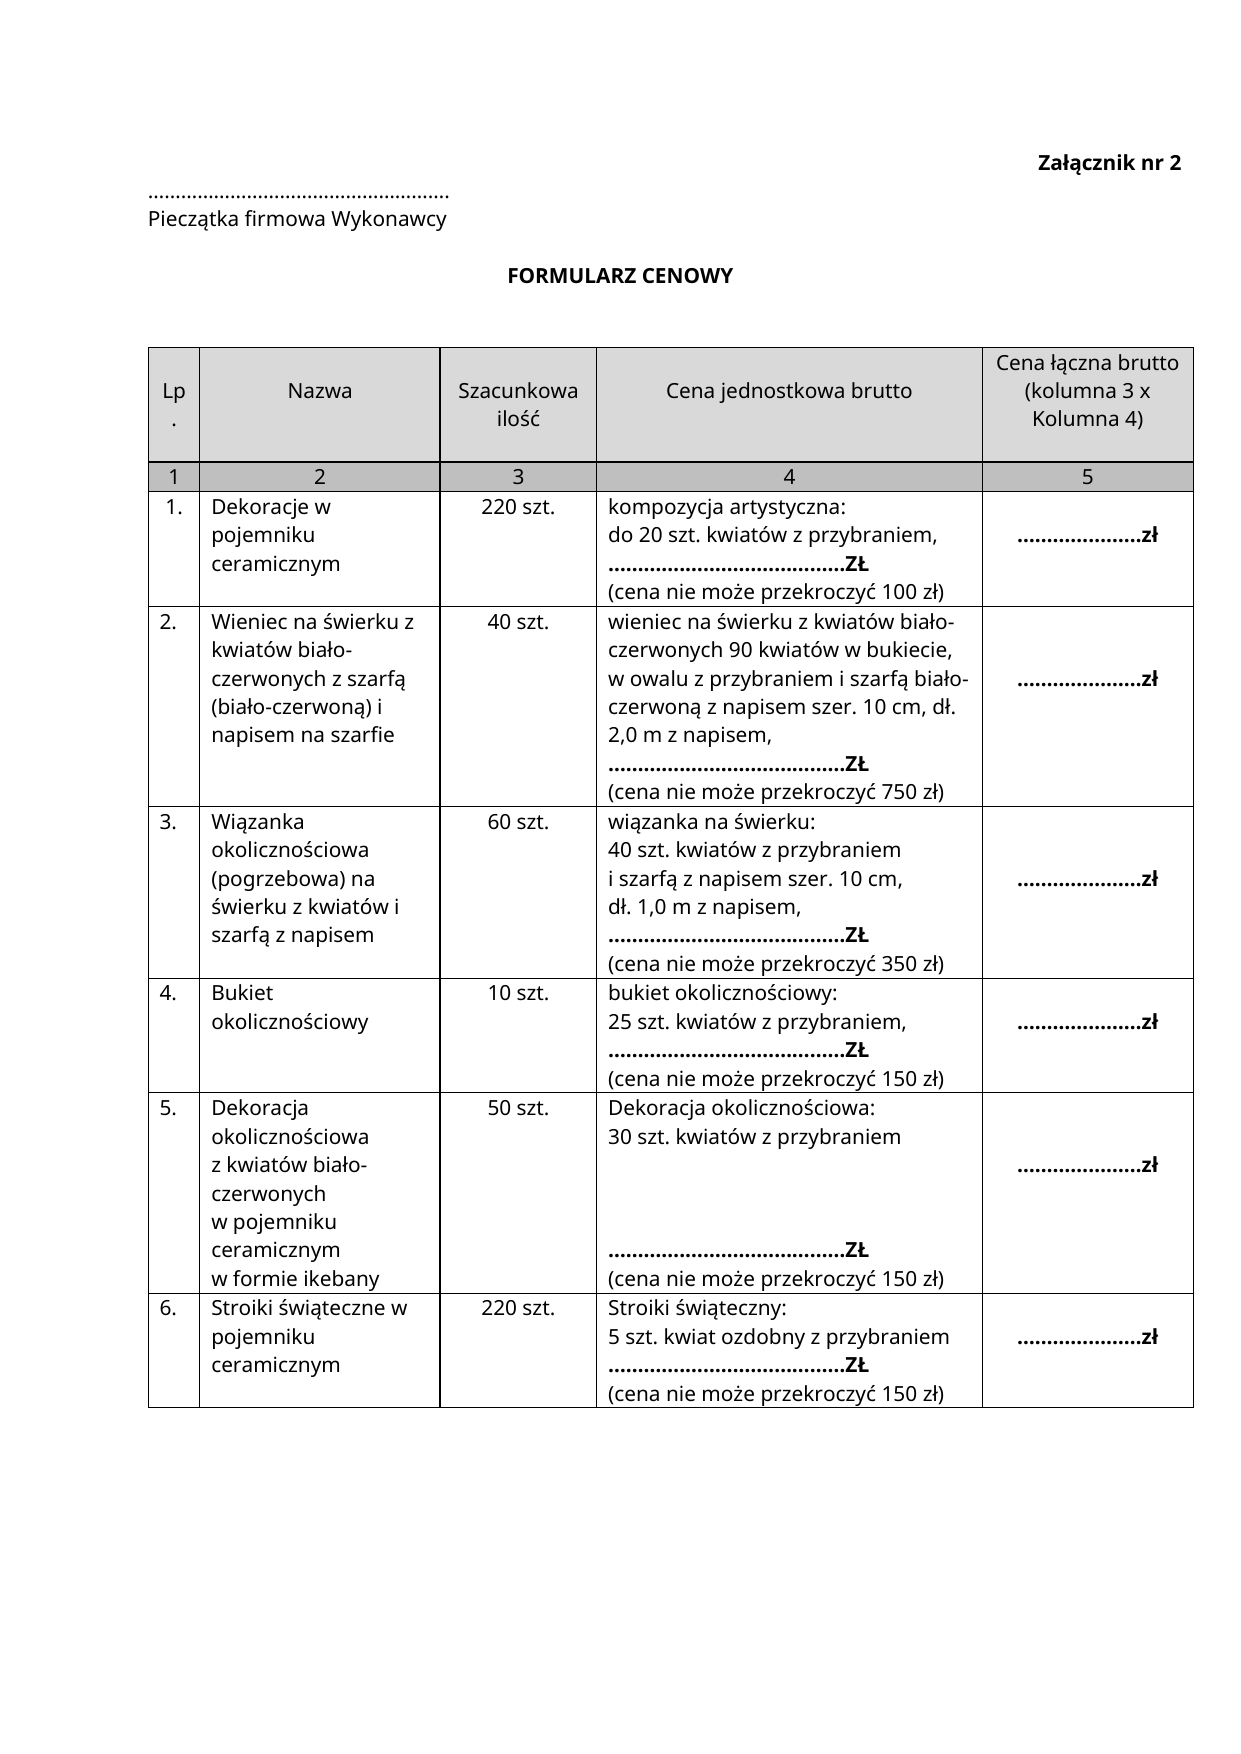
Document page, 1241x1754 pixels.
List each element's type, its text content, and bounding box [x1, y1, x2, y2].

table_cell 220 szt. [441, 492, 596, 606]
table_cell bukiet okolicznościowy: 25 szt. kwiatów z przybraniem, ………….………………………ZŁ (cena nie może przekroczyć 150 zł) [597, 979, 982, 1092]
table_cell 3. [149, 807, 199, 977]
text FORMULARZ CENOWY [148, 261, 1093, 290]
table_cell wieniec na świerku z kwiatów biało-czerwonych 90 kwiatów w bukiecie, w owalu z przybraniem i szarfą biało-czerwoną z napisem szer. 10 cm, dł. 2,0 m z napisem, ………….………………………ZŁ (cena nie może przekroczyć 750 zł) [597, 607, 982, 806]
table_cell 5 [983, 463, 1193, 491]
table_cell Stroiki świąteczne w pojemniku ceramicznym [200, 1294, 439, 1407]
table_cell 2. [149, 607, 199, 806]
table_cell Dekoracje w pojemniku ceramicznym [200, 492, 439, 606]
table_cell wiązanka na świerku: 40 szt. kwiatów z przybraniem i szarfą z napisem szer. 10 cm, dł. 1,0 m z napisem, ………….………………………ZŁ (cena nie może przekroczyć 350 zł) [597, 807, 982, 977]
table_header Cena jednostkowa brutto [597, 348, 982, 461]
table_cell …………………zł [983, 1093, 1193, 1292]
table_cell 1. [149, 492, 199, 606]
table_cell 3 [441, 463, 596, 491]
table_cell 1 [149, 463, 199, 491]
table_cell Stroiki świąteczny: 5 szt. kwiat ozdobny z przybraniem ………….………………………ZŁ (cena nie może przekroczyć 150 zł) [597, 1294, 982, 1407]
table_cell 5. [149, 1093, 199, 1292]
table_header Lp. [149, 348, 199, 461]
text Załącznik nr 2 [148, 148, 1181, 176]
table_cell Dekoracja okolicznościowa: 30 szt. kwiatów z przybraniem ………….………………………ZŁ (cena nie może przekroczyć 150 zł) [597, 1093, 982, 1292]
table_header Cena łączna brutto (kolumna 3 x Kolumna 4) [983, 348, 1193, 461]
text Pieczątka firmowa Wykonawcy [148, 204, 1093, 233]
table_header Szacunkowa ilość [441, 348, 596, 461]
table_header Nazwa [200, 348, 439, 461]
table_cell Dekoracja okolicznościowa z kwiatów biało-czerwonych w pojemniku ceramicznym w formie ikebany [200, 1093, 439, 1292]
table_cell …………………zł [983, 492, 1193, 606]
table_cell …………………zł [983, 607, 1193, 806]
table_cell 6. [149, 1294, 199, 1407]
table_cell kompozycja artystyczna: do 20 szt. kwiatów z przybraniem, ………….………………………ZŁ (cena nie może przekroczyć 100 zł) [597, 492, 982, 606]
table_cell Bukiet okolicznościowy [200, 979, 439, 1092]
table_cell 2 [200, 463, 439, 491]
table_cell 40 szt. [441, 607, 596, 806]
table_cell Wieniec na świerku z kwiatów biało-czerwonych z szarfą (biało-czerwoną) i napisem na szarfie [200, 607, 439, 806]
table_cell …………………zł [983, 1294, 1193, 1407]
table_cell 4. [149, 979, 199, 1092]
table_cell 50 szt. [441, 1093, 596, 1292]
table_cell Wiązanka okolicznościowa (pogrzebowa) na świerku z kwiatów i szarfą z napisem [200, 807, 439, 977]
table_cell 10 szt. [441, 979, 596, 1092]
table_cell …………………zł [983, 979, 1193, 1092]
table_cell 4 [597, 463, 982, 491]
table_cell 220 szt. [441, 1294, 596, 1407]
table_cell …………………zł [983, 807, 1193, 977]
text ………………………………………………. [148, 176, 1093, 204]
table_cell 60 szt. [441, 807, 596, 977]
